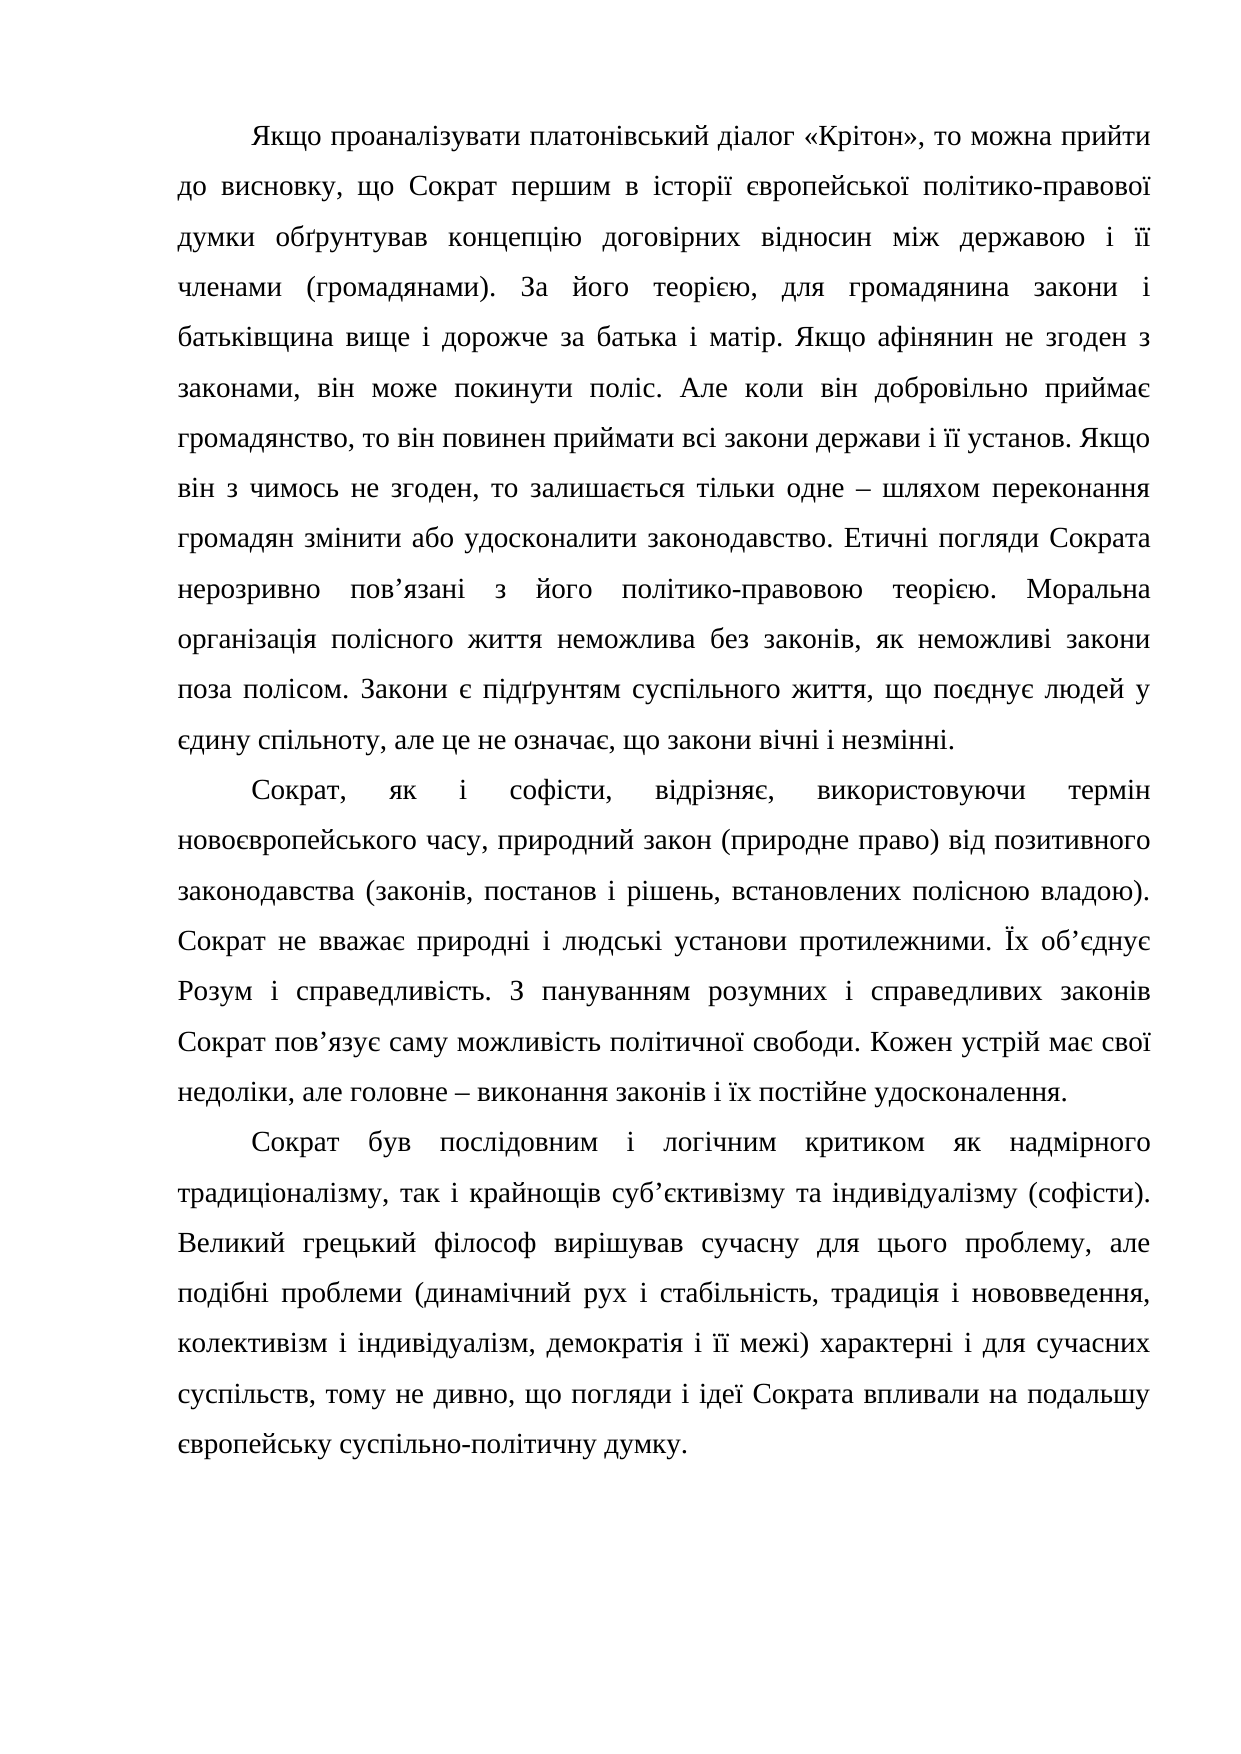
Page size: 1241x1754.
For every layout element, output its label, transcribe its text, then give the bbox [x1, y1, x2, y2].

text Сократ був послідовним і логічним критиком як надмірного традиціоналізму, так і крайнощів суб’єктивізму та індивідуалізму (софісти). Великий грецький філософ вирішував сучасну для цього проблему, але подібні проблеми (динамічний рух і стабільність, традиція і нововведення, колективізм і індивідуалізм, демократія і її межі) характерні і для сучасних суспільств, тому не дивно, що погляди і ідеї Сократа впливали на подальшу європейську суспільно-політичну думку. [177, 1124, 1152, 1460]
text Якщо проаналізувати платонівський діалог «Крітон», то можна прийти до висновку, що Сократ першим в історії європейської політико-правової думки обґрунтував концепцію договірних відносин між державою і її членами (громадянами). За його теорією, для громадянина закони і батьківщина вище і дорожче за батька і матір. Якщо афінянин не згоден з законами, він може покинути поліс. Але коли він добровільно приймає громадянство, то він повинен приймати всі закони держави і її установ. Якщо він з чимось не згоден, то залишається тільки одне – шляхом переконання громадян змінити або удосконалити законодавство. Етичні погляди Сократа нерозривно пов’язані з його політико-правовою теорією. Моральна організація полісного життя неможлива без законів, як неможливі закони поза полісом. Закони є підґрунтям суспільного життя, що поєднує людей у єдину спільноту, але це не означає, що закони вічні і незмінні. [177, 118, 1152, 755]
text Сократ, як і софісти, відрізняє, використовуючи термін новоєвропейського часу, природний закон (природне право) від позитивного законодавства (законів, постанов і рішень, встановлених полісною владою). Сократ не вважає природні і людські установи протилежними. Їх об’єднує Розум і справедливість. З пануванням розумних і справедливих законів Сократ пов’язує саму можливість політичної свободи. Кожен устрій має свої недоліки, але головне – виконання законів і їх постійне удосконалення. [177, 772, 1152, 1108]
